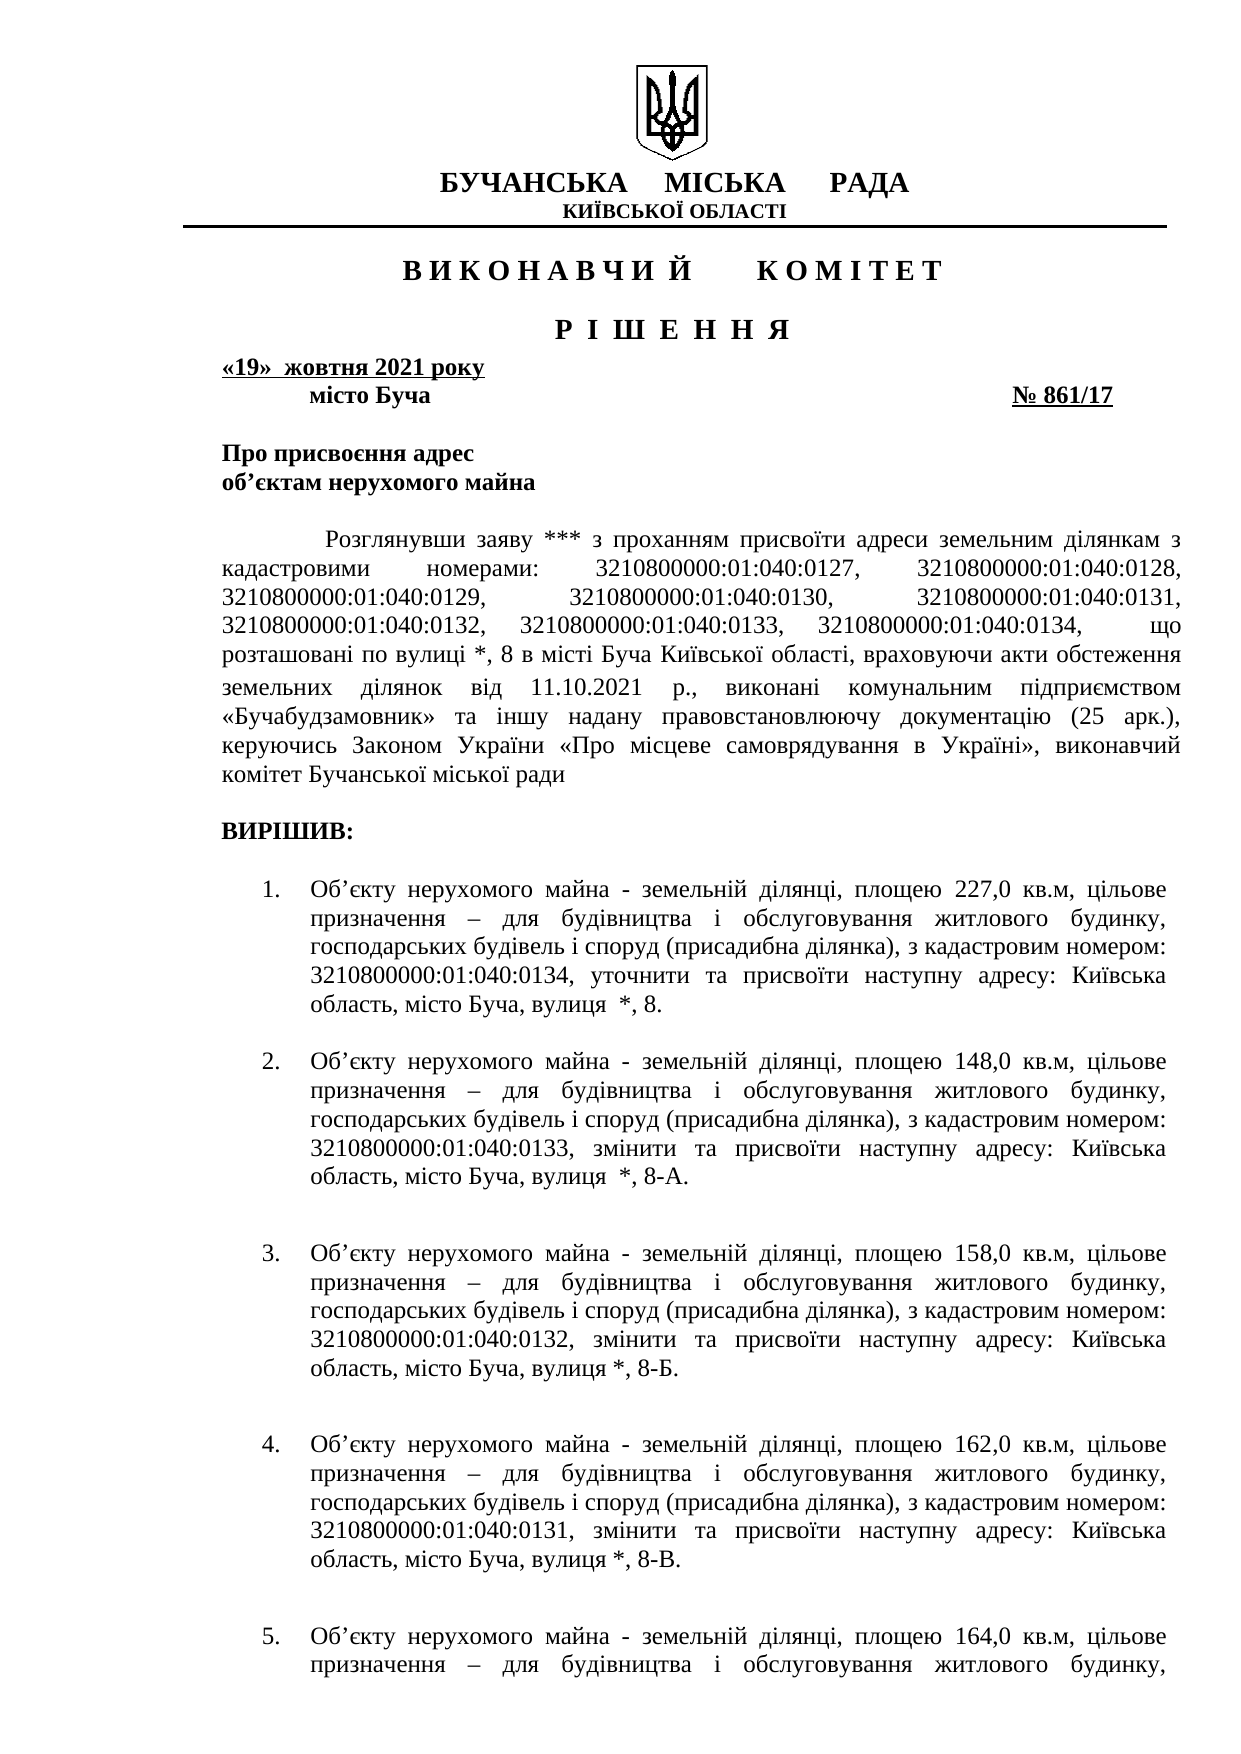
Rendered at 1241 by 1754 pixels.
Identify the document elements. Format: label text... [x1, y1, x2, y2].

list Об’єкту нерухомого майна - земельній ділянці, площею 148,0 кв.м, цільове призначення – для будівництва і обслуговування житлового будинку, господарських будівель і споруд (присадибна ділянка), з кадастровим номером: 3210800000:01:040:0133, змінити та присвоїти наступну адресу: Київська область, місто Буча, вулиця *, 8-А. [262, 1046, 1167, 1190]
text ВИРІШИВ: [177, 816, 1167, 845]
text Розглянувши заяву *** з проханням присвоїти адреси земельним ділянкам з кадастровими номерами: 3210800000:01:040:0127, 3210800000:01:040:0128, 3210800000:01:040:0129, 3210800000:01:040:0130, 3210800000:01:040:0131, 3210800000:01:040:0132, 3210800000:01:040:0133, 3210800000:01:040:0134, що розташовані по вулиці *, 8 в місті Буча Київської області, враховуючи акти обстеження земельних ділянок від 11.10.2021 р., виконані комунальним підприємством «Бучабудзамовник» та іншу надану правовстановлюючу документацію (25 арк.), керуючись Законом України «Про місцеве самоврядування в Україні», виконавчий комітет Бучанської міської ради [222, 524, 1181, 788]
text «19» жовтня 2021 року [222, 352, 1167, 380]
text Р І Ш Е Н Н Я [177, 312, 1167, 345]
text місто Буча № 861/17 [222, 380, 1167, 409]
text КИЇВСЬКОЇ ОБЛАСТІ [183, 199, 1167, 225]
text БУЧАНСЬКА МІСЬКА РАДА [183, 165, 1167, 199]
text В И К О Н А В Ч И Й К О М І Т Е Т [177, 253, 1167, 287]
text об’єктам нерухомого майна [222, 467, 1167, 495]
text Про присвоєння адрес [222, 438, 1167, 467]
list Об’єкту нерухомого майна - земельній ділянці, площею 158,0 кв.м, цільове призначення – для будівництва і обслуговування житлового будинку, господарських будівель і споруд (присадибна ділянка), з кадастровим номером: 3210800000:01:040:0132, змінити та присвоїти наступну адресу: Київська область, місто Буча, вулиця *, 8-Б. [262, 1238, 1167, 1382]
list Об’єкту нерухомого майна - земельній ділянці, площею 162,0 кв.м, цільове призначення – для будівництва і обслуговування житлового будинку, господарських будівель і споруд (присадибна ділянка), з кадастровим номером: 3210800000:01:040:0131, змінити та присвоїти наступну адресу: Київська область, місто Буча, вулиця *, 8-В. [262, 1429, 1167, 1573]
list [262, 1621, 1167, 1678]
list Об’єкту нерухомого майна - земельній ділянці, площею 227,0 кв.м, цільове призначення – для будівництва і обслуговування житлового будинку, господарських будівель і споруд (присадибна ділянка), з кадастровим номером: 3210800000:01:040:0134, уточнити та присвоїти наступну адресу: Київська область, місто Буча, вулиця *, 8. [262, 874, 1167, 1018]
